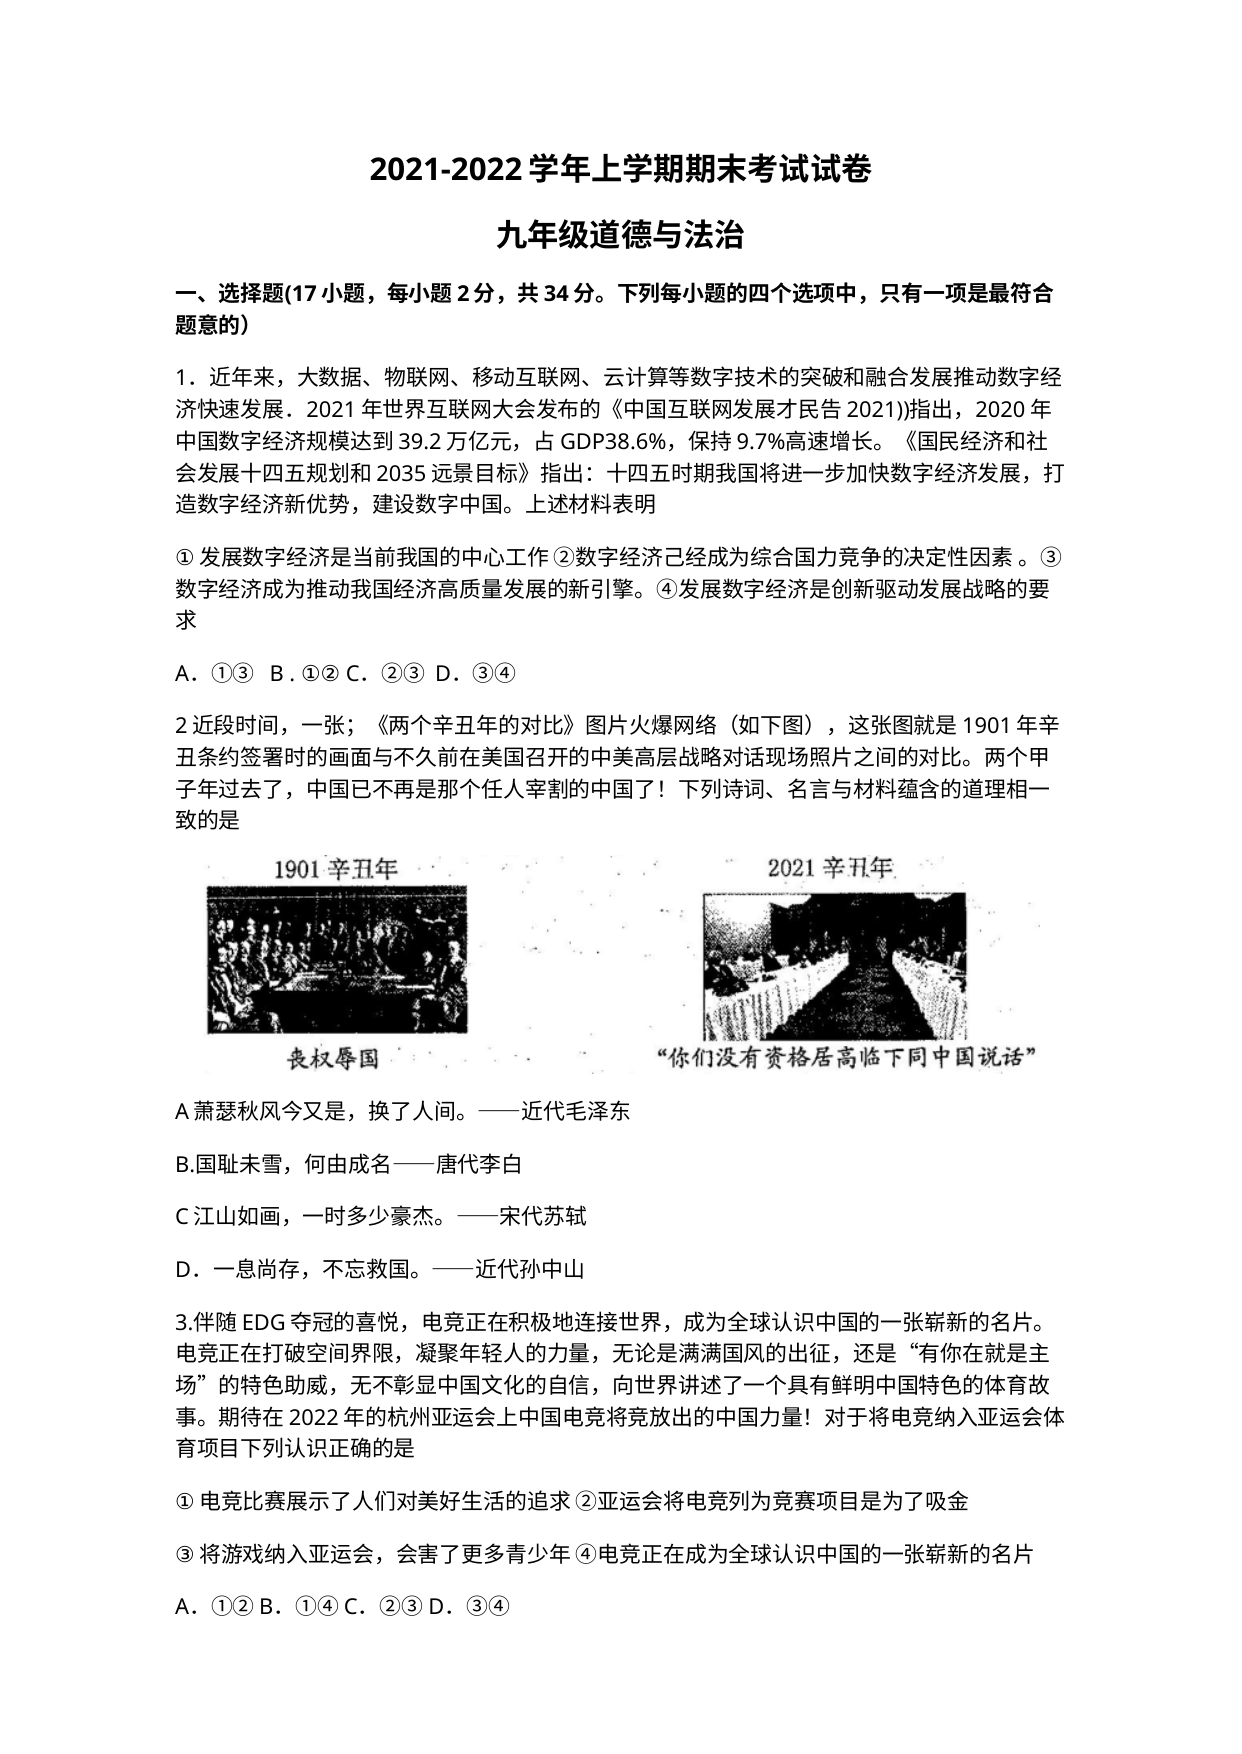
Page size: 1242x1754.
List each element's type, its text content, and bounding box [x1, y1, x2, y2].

picture [202, 855, 1040, 1074]
text 2021-2022学年上学期期末考试试卷 [175, 144, 1067, 189]
text C江山如画，一时多少豪杰。——宋代苏轼 [175, 1199, 1067, 1231]
text 2近段时间，一张；《两个辛丑年的对比》图片火爆网络（如下图），这张图就是1901年辛丑条约签署时的画面与不久前在美国召开的中美高层战略对话现场照片之间的对比。两个甲子年过去了，中国已不再是那个任人宰割的中国了！下列诗词、名言与材料蕴含的道理相一致的是 [175, 708, 1067, 835]
text ①发展数字经济是当前我国的中心工作 ②数字经济己经成为综合国力竞争的决定性因素 。③数字经济成为推动我国经济高质量发展的新引擎。④发展数字经济是创新驱动发展战略的要求 [175, 540, 1067, 635]
text 九年级道德与法治 [175, 210, 1067, 255]
text B.国耻未雪，何由成名——唐代李白 [175, 1147, 1067, 1178]
text ①电竞比赛展示了人们对美好生活的追求 ②亚运会将电竞列为竞赛项目是为了吸金 [175, 1484, 1067, 1516]
text D．一息尚存，不忘救国。——近代孙中山 [175, 1252, 1067, 1284]
text ③将游戏纳入亚运会，会害了更多青少年 ④电竞正在成为全球认识中国的一张崭新的名片 [175, 1537, 1067, 1568]
text A．①③ B . ①② C．②③ D．③④ [175, 656, 1067, 688]
text 一、选择题(17小题，每小题2分，共34分。下列每小题的四个选项中，只有一项是最符合题意的） [175, 276, 1067, 339]
text A萧瑟秋风今又是，换了人间。——近代毛泽东 [175, 1094, 1067, 1126]
text 3.伴随EDG夺冠的喜悦，电竞正在积极地连接世界，成为全球认识中国的一张崭新的名片。电竞正在打破空间界限，凝聚年轻人的力量，无论是满满国风的出征，还是“有你在就是主场”的特色助威，无不彰显中国文化的自信，向世界讲述了一个具有鲜明中国特色的体育故事。期待在2022年的杭州亚运会上中国电竞将竞放出的中国力量！对于将电竞纳入亚运会体育项目下列认识正确的是 [175, 1304, 1067, 1463]
text 1．近年来，大数据、物联网、移动互联网、云计算等数字技术的突破和融合发展推动数字经济快速发展．2021年世界互联网大会发布的《中国互联网发展才民告2021))指出，2020年中国数字经济规模达到39.2万亿元，占GDP38.6%，保持9.7%高速增长。《国民经济和社会发展十四五规划和2035远景目标》指出：十四五时期我国将进一步加快数字经济发展，打造数字经济新优势，建设数字中国。上述材料表明 [175, 360, 1067, 519]
text A．①②B．①④ C．②③ D．③④ [175, 1589, 1067, 1621]
